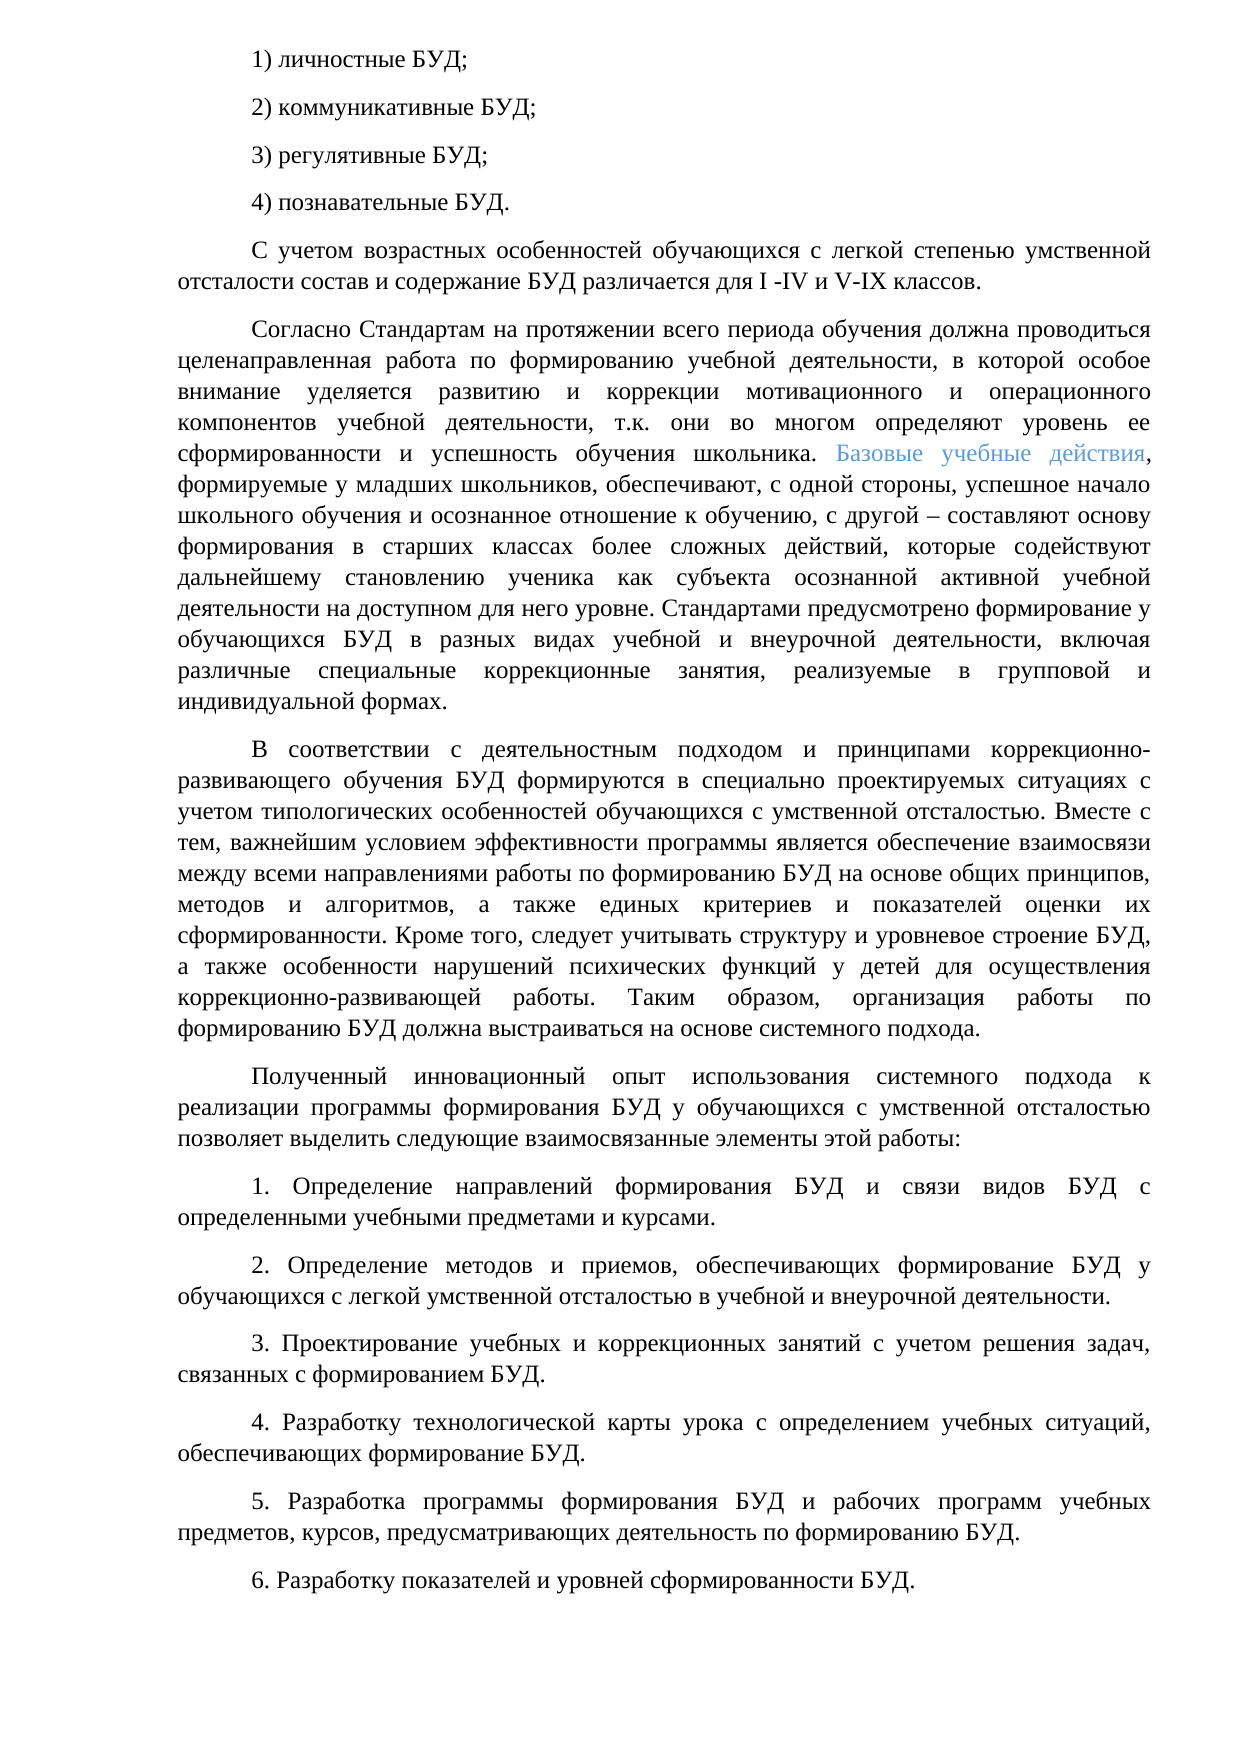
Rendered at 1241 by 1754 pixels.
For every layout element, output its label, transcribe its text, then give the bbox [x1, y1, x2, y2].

text Согласно Стандартам на протяжении всего периода обучения должна проводиться целенаправленная работа по формированию учебной деятельности, в которой особое внимание уделяется развитию и коррекции мотивационного и операционного компонентов учебной деятельности, т.к. они во многом определяют уровень ее сформированности и успешность обучения школьника. Базовые учебные действия, формируемые у младших школьников, обеспечивают, с одной стороны, успешное начало школьного обучения и осознанное отношение к обучению, с другой – составляют основу формирования в старших классах более сложных действий, которые содействуют дальнейшему становлению ученика как субъекта осознанной активной учебной деятельности на доступном для него уровне. Стандартами предусмотрено формирование у обучающихся БУД в разных видах учебной и внеурочной деятельности, включая различные специальные коррекционные занятия, реализуемые в групповой и индивидуальной формах. [177, 314, 1152, 715]
text 6. Разработку показателей и уровней сформированности БУД. [177, 1565, 1152, 1593]
text 4. Разработку технологической карты урока с определением учебных ситуаций, обеспечивающих формирование БУД. [177, 1407, 1152, 1467]
text 1) личностные БУД; [177, 44, 1152, 73]
text 2) коммуникативные БУД; [177, 92, 1152, 121]
text В соответствии с деятельностным подходом и принципами коррекционно-развивающего обучения БУД формируются в специально проектируемых ситуациях с учетом типологических особенностей обучающихся с умственной отсталостью. Вместе с тем, важнейшим условием эффективности программы является обеспечение взаимосвязи между всеми направлениями работы по формированию БУД на основе общих принципов, методов и алгоритмов, а также единых критериев и показателей оценки их сформированности. Кроме того, следует учитывать структуру и уровневое строение БУД, а также особенности нарушений психических функций у детей для осуществления коррекционно-развивающей работы. Таким образом, организация работы по формированию БУД должна выстраиваться на основе системного подхода. [177, 734, 1152, 1042]
text 1. Определение направлений формирования БУД и связи видов БУД с определенными учебными предметами и курсами. [177, 1171, 1152, 1231]
text 3. Проектирование учебных и коррекционных занятий с учетом решения задач, связанных с формированием БУД. [177, 1328, 1152, 1388]
text 3) регулятивные БУД; [177, 140, 1152, 168]
text 2. Определение методов и приемов, обеспечивающих формирование БУД у обучающихся с легкой умственной отсталостью в учебной и внеурочной деятельности. [177, 1250, 1152, 1309]
text 5. Разработка программы формирования БУД и рабочих программ учебных предметов, курсов, предусматривающих деятельность по формированию БУД. [177, 1486, 1152, 1546]
text С учетом возрастных особенностей обучающихся с легкой степенью умственной отсталости состав и содержание БУД различается для I -IV и V-IX классов. [177, 235, 1152, 295]
text 4) познавательные БУД. [177, 187, 1152, 216]
text Полученный инновационный опыт использования системного подхода к реализации программы формирования БУД у обучающихся с умственной отсталостью позволяет выделить следующие взаимосвязанные элементы этой работы: [177, 1061, 1152, 1152]
